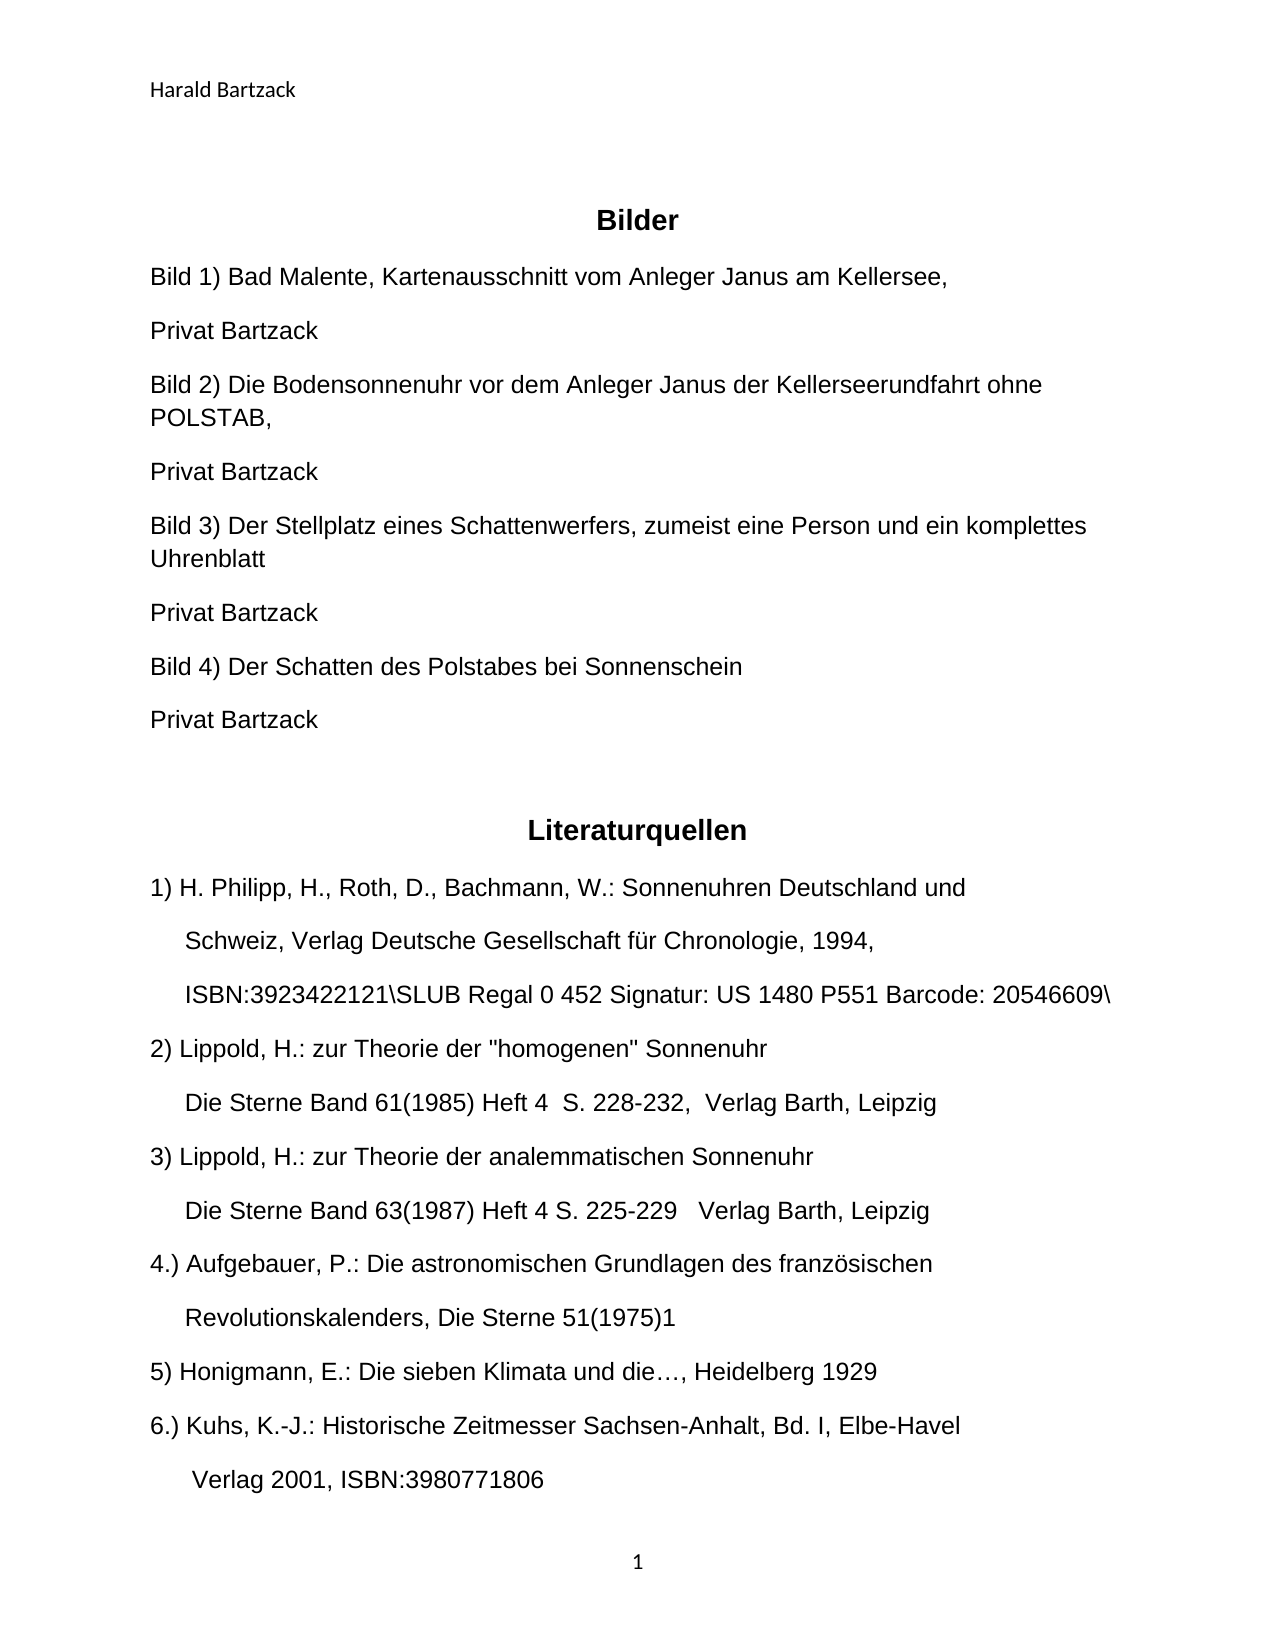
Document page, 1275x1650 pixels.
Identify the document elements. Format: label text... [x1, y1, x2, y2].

text Schweiz, Verlag Deutsche Gesellschaft für Chronologie, 1994, [150, 926, 1125, 955]
text Bild 2) Die Bodensonnenuhr vor dem Anleger Janus der Kellerseerundfahrt ohne POLSTAB, [150, 370, 1125, 432]
text Die Sterne Band 61(1985) Heft 4 S. 228-232, Verlag Barth, Leipzig [150, 1088, 1125, 1117]
text 5) Honigmann, E.: Die sieben Klimata und die…, Heidelberg 1929 [150, 1357, 1125, 1386]
text Privat Bartzack [150, 457, 1125, 486]
text 1) H. Philipp, H., Roth, D., Bachmann, W.: Sonnenuhren Deutschland und [150, 872, 1125, 901]
text 2) Lippold, H.: zur Theorie der "homogenen" Sonnenuhr [150, 1034, 1125, 1063]
text 4.) Aufgebauer, P.: Die astronomischen Grundlagen des französischen [150, 1249, 1125, 1278]
text Bild 1) Bad Malente, Kartenausschnitt vom Anleger Janus am Kellersee, [150, 262, 1125, 291]
text ISBN:3923422121\SLUB Regal 0 452 Signatur: US 1480 P551 Barcode: 20546609\ [150, 980, 1125, 1009]
text Verlag 2001, ISBN:3980771806 [150, 1465, 1125, 1494]
text Privat Bartzack [150, 705, 1125, 734]
text 6.) Kuhs, K.-J.: Historische Zeitmesser Sachsen-Anhalt, Bd. I, Elbe-Havel [150, 1411, 1125, 1440]
text Bild 4) Der Schatten des Polstabes bei Sonnenschein [150, 652, 1125, 680]
text Literaturquellen [150, 813, 1125, 847]
text Privat Bartzack [150, 598, 1125, 626]
text Bild 3) Der Stellplatz eines Schattenwerfers, zumeist eine Person und ein komplettes Uhrenblatt [150, 511, 1125, 573]
text Revolutionskalenders, Die Sterne 51(1975)1 [150, 1303, 1125, 1332]
text Privat Bartzack [150, 316, 1125, 345]
text Bilder [150, 203, 1125, 237]
text Die Sterne Band 63(1987) Heft 4 S. 225-229 Verlag Barth, Leipzig [150, 1196, 1125, 1224]
text 3) Lippold, H.: zur Theorie der analemmatischen Sonnenuhr [150, 1142, 1125, 1171]
